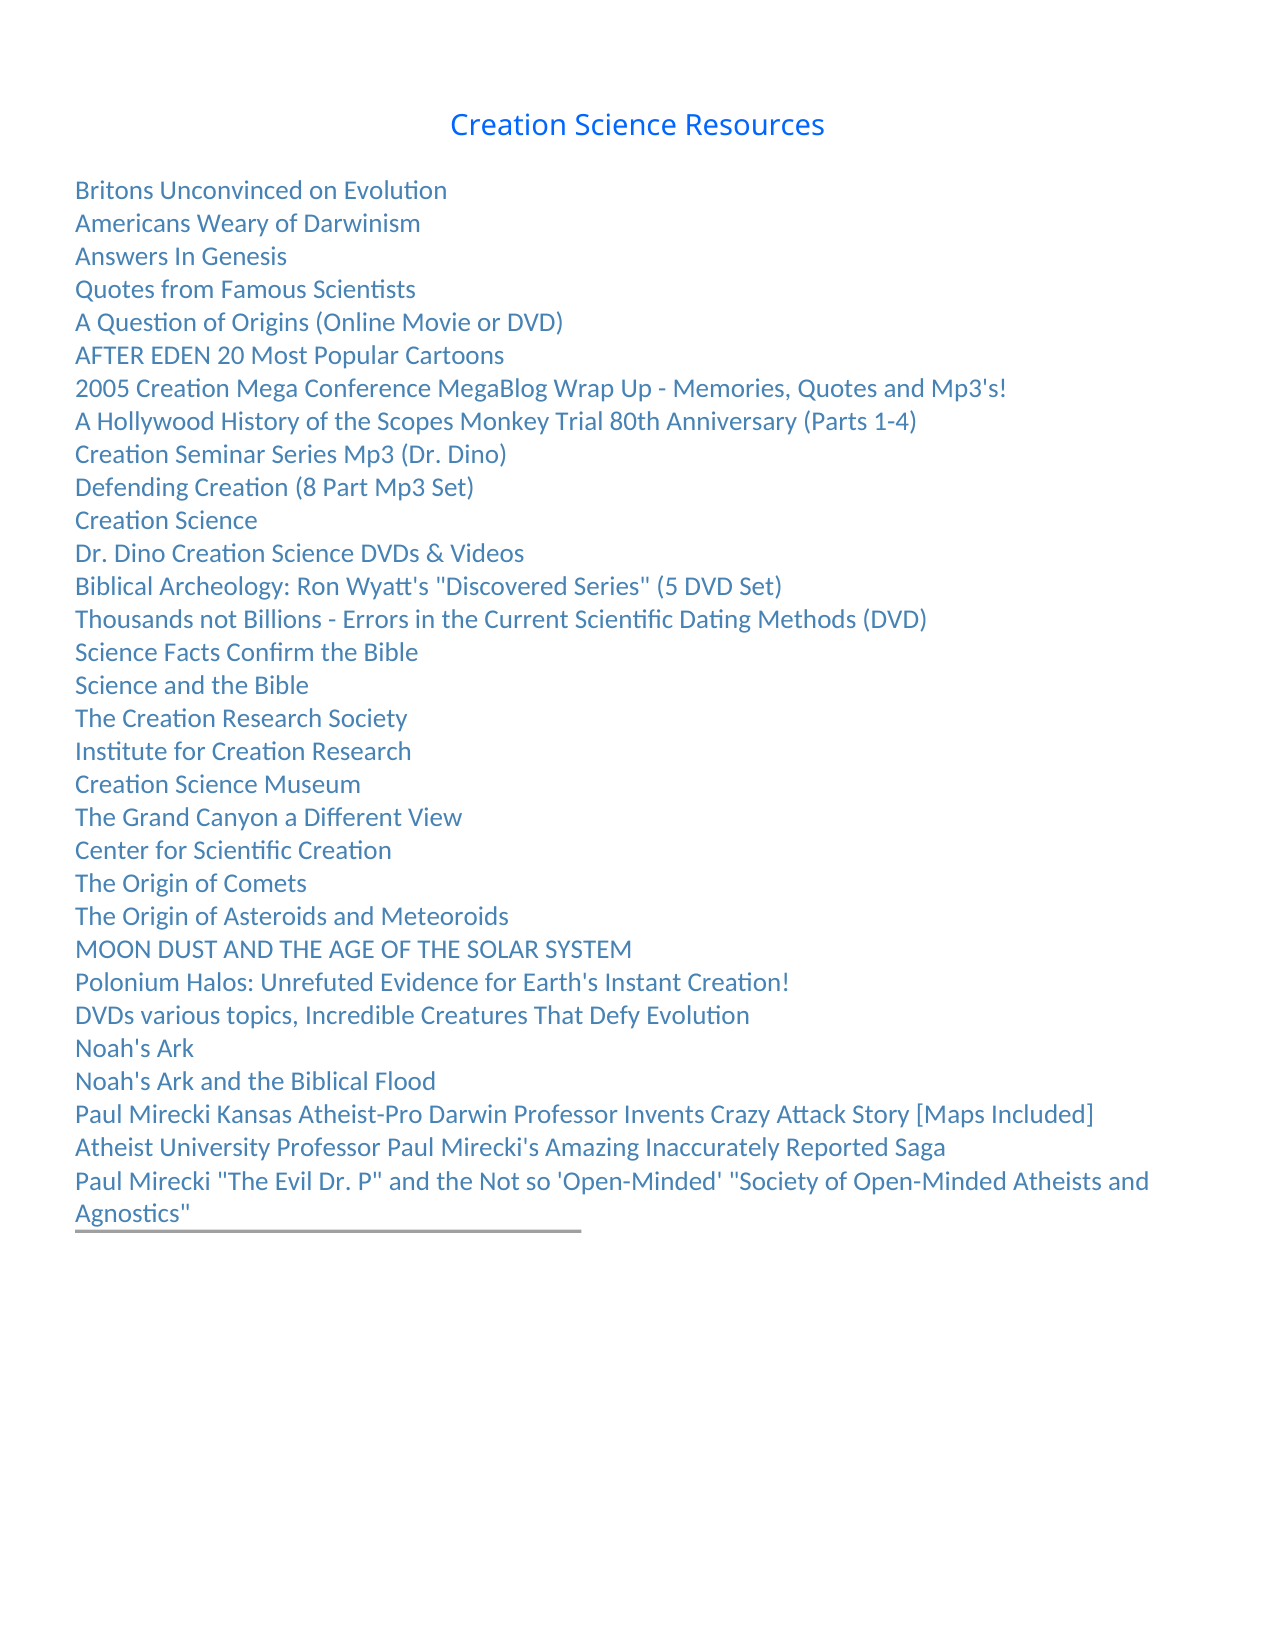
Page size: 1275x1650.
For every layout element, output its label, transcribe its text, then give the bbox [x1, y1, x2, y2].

text Paul Mirecki Kansas Atheist-Pro Darwin Professor Invents Crazy Attack Story [Maps Included] Atheist University Professor Paul Mirecki's Amazing Inaccurately Reported Saga Paul Mirecki "The Evil Dr. P" and the Not so 'Open-Minded' "Society of Open-Minded Atheists and Agnostics" [75, 1098, 1200, 1230]
text Creation Science Resources [75, 104, 1200, 144]
text Britons Unconvinced on Evolution Americans Weary of Darwinism Answers In Genesis Quotes from Famous Scientists A Question of Origins (Online Movie or DVD) AFTER EDEN 20 Most Popular Cartoons 2005 Creation Mega Conference MegaBlog Wrap Up - Memories, Quotes and Mp3's! A Hollywood History of the Scopes Monkey Trial 80th Anniversary (Parts 1-4) Creation Seminar Series Mp3 (Dr. Dino) Defending Creation (8 Part Mp3 Set) Creation Science Dr. Dino Creation Science DVDs & Videos Biblical Archeology: Ron Wyatt's "Discovered Series" (5 DVD Set) Thousands not Billions - Errors in the Current Scientific Dating Methods (DVD) Science Facts Confirm the Bible Science and the Bible The Creation Research Society Institute for Creation Research Creation Science Museum The Grand Canyon a Different View Center for Scientific Creation The Origin of Comets The Origin of Asteroids and Meteoroids MOON DUST AND THE AGE OF THE SOLAR SYSTEM Polonium Halos: Unrefuted Evidence for Earth's Instant Creation! DVDs various topics, Incredible Creatures That Defy Evolution Noah's Ark Noah's Ark and the Biblical Flood [75, 173, 1200, 1098]
